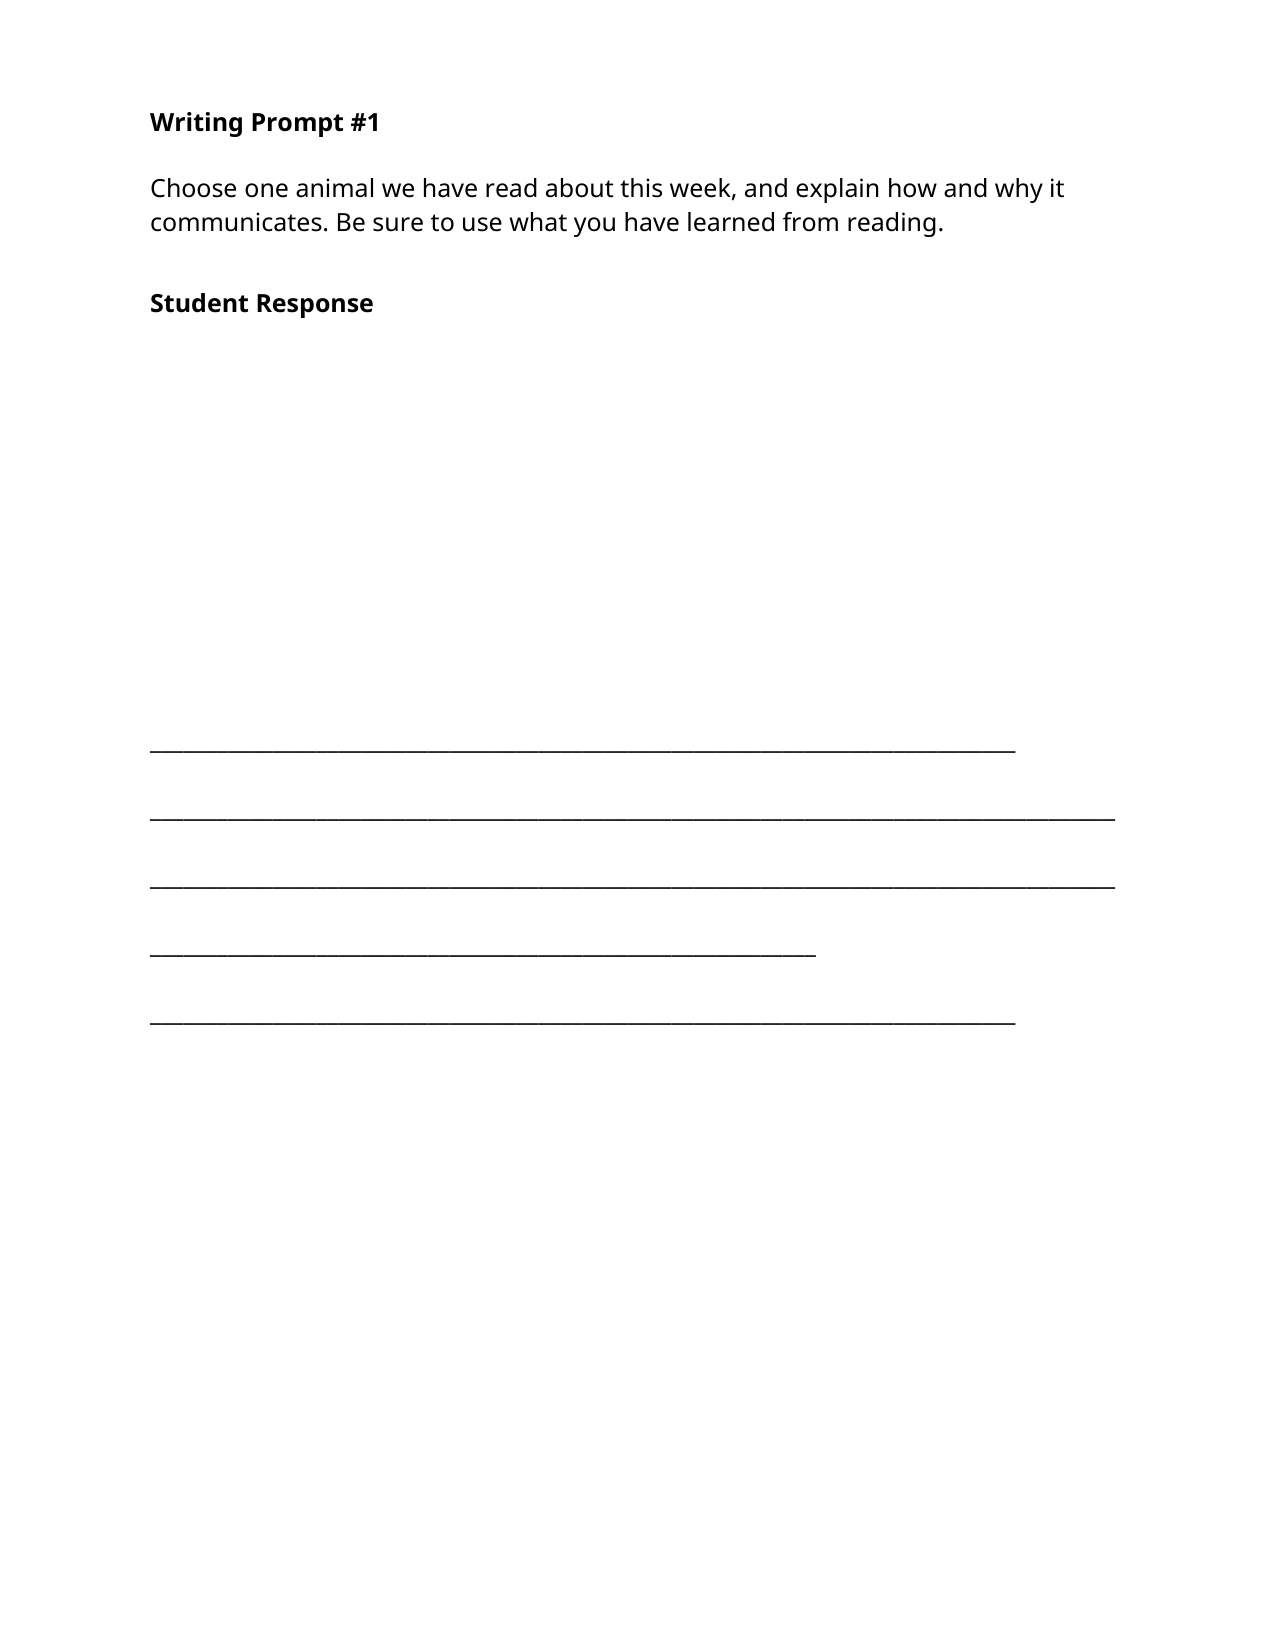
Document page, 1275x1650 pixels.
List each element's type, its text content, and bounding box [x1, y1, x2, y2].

text Student Response [150, 285, 1125, 319]
text __________________________________________________________________________________________________________________________________________________________________________________________________________________________________________ [150, 791, 1125, 961]
text Choose one animal we have read about this week, and explain how and why it communicates. Be sure to use what you have learned from reading. [150, 170, 1125, 238]
text Writing Prompt #1 [150, 105, 1125, 139]
text ______________________________________________________________________________ [150, 722, 1125, 757]
text ______________________________________________________________________________ [150, 995, 1125, 1029]
